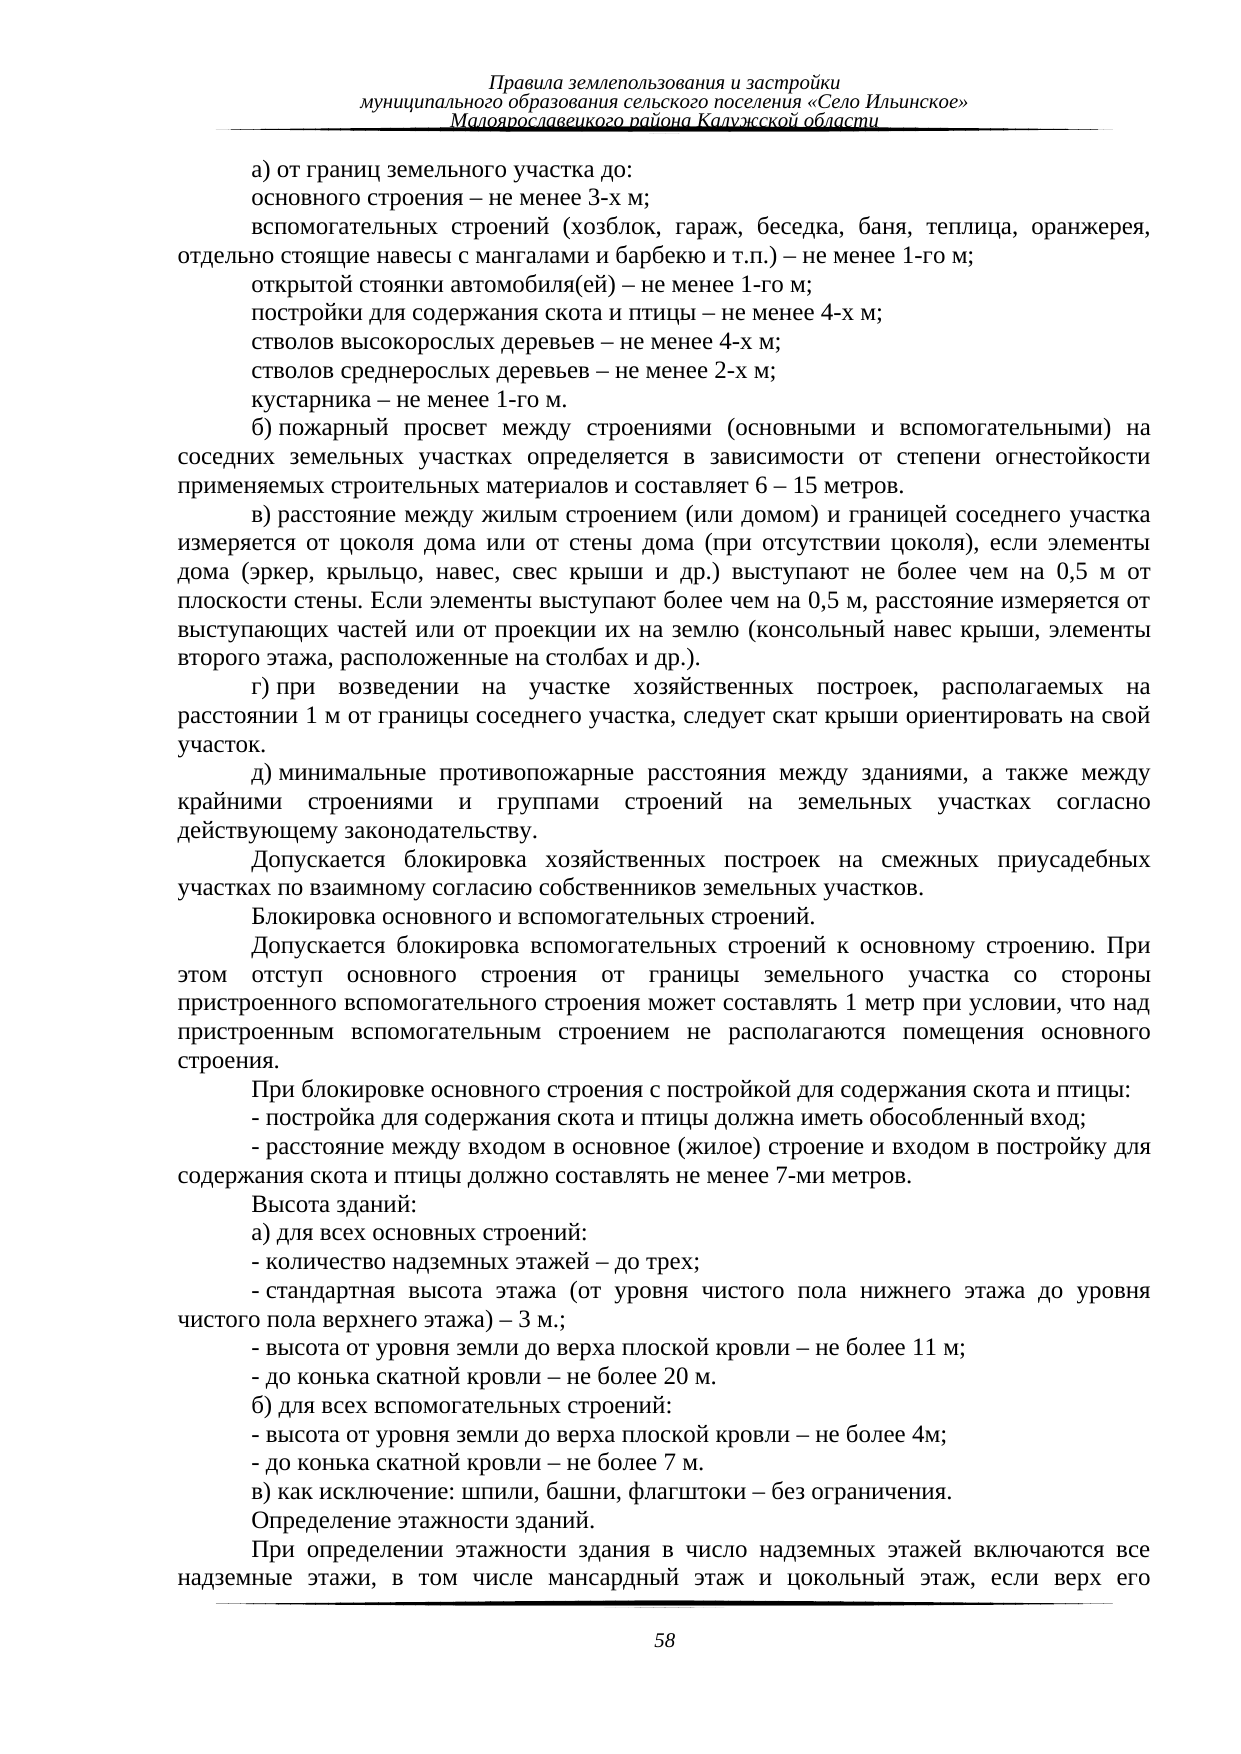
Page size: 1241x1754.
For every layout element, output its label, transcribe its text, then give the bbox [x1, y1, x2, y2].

text - высота от уровня земли до верха плоской кровли – не более 11 м; [177, 1332, 1152, 1361]
text - до конька скатной кровли – не более 20 м. [177, 1361, 1152, 1390]
text стволов среднерослых деревьев – не менее 2-х м; [177, 355, 1152, 384]
text вспомогательных строений (хозблок, гараж, беседка, баня, теплица, оранжерея, отдельно стоящие навесы с мангалами и барбекю и т.п.) – не менее 1-го м; [177, 211, 1152, 269]
text г) при возведении на участке хозяйственных построек, располагаемых на расстоянии 1 м от границы соседнего участка, следует скат крыши ориентировать на свой участок. [177, 671, 1152, 757]
text постройки для содержания скота и птицы – не менее 4-х м; [177, 297, 1152, 326]
text - до конька скатной кровли – не более 7 м. [177, 1447, 1152, 1476]
text - высота от уровня земли до верха плоской кровли – не более 4м; [177, 1419, 1152, 1447]
text Высота зданий: [177, 1189, 1152, 1217]
text открытой стоянки автомобиля(ей) – не менее 1-го м; [177, 269, 1152, 297]
text Определение этажности зданий. [177, 1505, 1152, 1534]
picture [215, 125, 1113, 134]
text Допускается блокировка вспомогательных строений к основному строению. При этом отступ основного строения от границы земельного участка со стороны пристроенного вспомогательного строения может составлять 1 метр при условии, что над пристроенным вспомогательным строением не располагаются помещения основного строения. [177, 930, 1152, 1074]
text Допускается блокировка хозяйственных построек на смежных приусадебных участках по взаимному согласию собственников земельных участков. [177, 844, 1152, 901]
text - постройка для содержания скота и птицы должна иметь обособленный вход; [177, 1102, 1152, 1131]
text б) для всех вспомогательных строений: [177, 1390, 1152, 1419]
text кустарника – не менее 1-го м. [177, 384, 1152, 412]
text б) пожарный просвет между строениями (основными и вспомогательными) на соседних земельных участках определяется в зависимости от степени огнестойкости применяемых строительных материалов и составляет 6 – 15 метров. [177, 412, 1152, 499]
text - стандартная высота этажа (от уровня чистого пола нижнего этажа до уровня чистого пола верхнего этажа) – 3 м.; [177, 1275, 1152, 1332]
text Блокировка основного и вспомогательных строений. [177, 901, 1152, 930]
text основного строения – не менее 3-х м; [177, 182, 1152, 211]
text - количество надземных этажей – до трех; [177, 1246, 1152, 1275]
text в) как исключение: шпили, башни, флагштоки – без ограничения. [177, 1476, 1152, 1505]
text - расстояние между входом в основное (жилое) строение и входом в постройку для содержания скота и птицы должно составлять не менее 7-ми метров. [177, 1131, 1152, 1189]
text в) расстояние между жилым строением (или домом) и границей соседнего участка измеряется от цоколя дома или от стены дома (при отсутствии цоколя), если элементы дома (эркер, крыльцо, навес, свес крыши и др.) выступают не более чем на 0,5 м от плоскости стены. Если элементы выступают более чем на 0,5 м, расстояние измеряется от выступающих частей или от проекции их на землю (консольный навес крыши, элементы второго этажа, расположенные на столбах и др.). [177, 499, 1152, 671]
text а) от границ земельного участка до: [177, 154, 1152, 182]
text стволов высокорослых деревьев – не менее 4-х м; [177, 326, 1152, 355]
text д) минимальные противопожарные расстояния между зданиями, а также между крайними строениями и группами строений на земельных участках согласно действующему законодательству. [177, 757, 1152, 844]
text При блокировке основного строения с постройкой для содержания скота и птицы: [177, 1074, 1152, 1102]
picture [215, 1600, 1113, 1608]
text а) для всех основных строений: [177, 1217, 1152, 1246]
